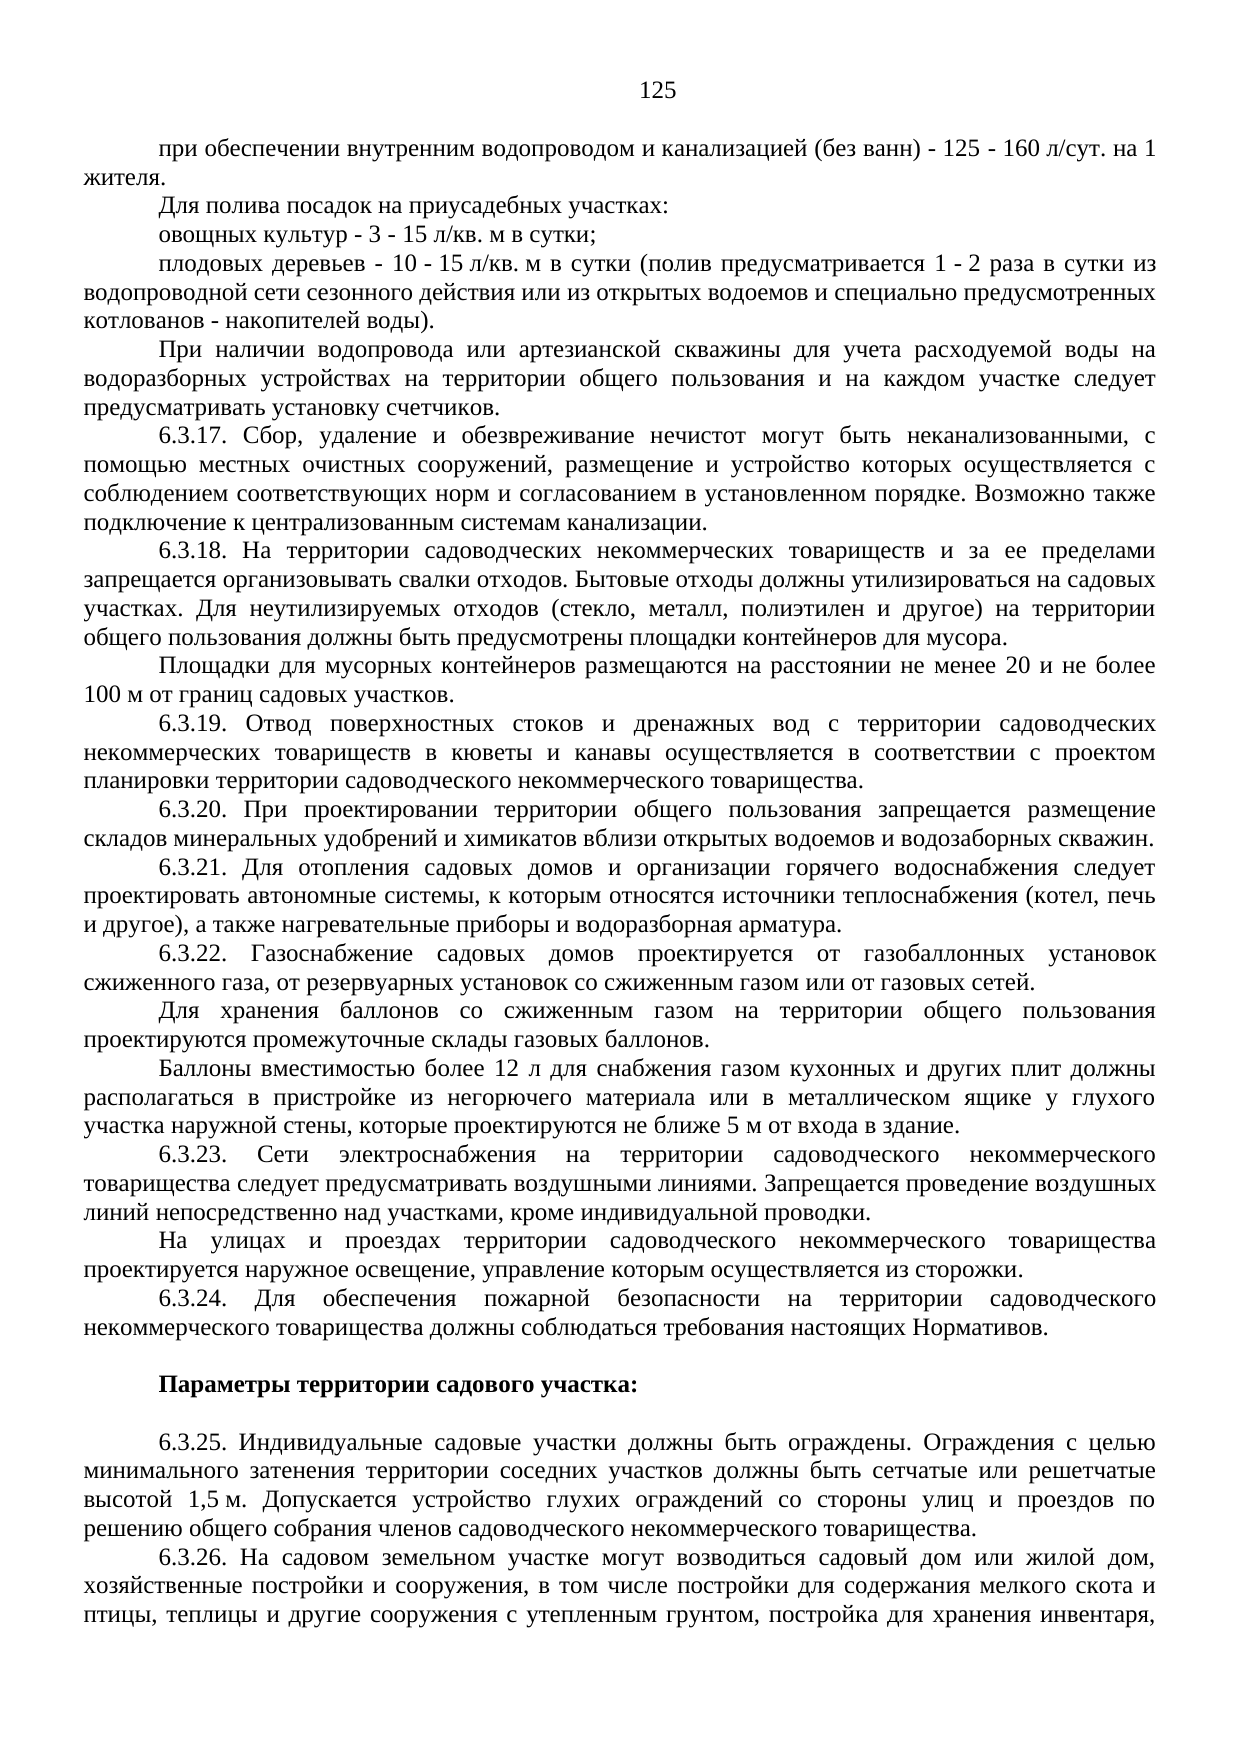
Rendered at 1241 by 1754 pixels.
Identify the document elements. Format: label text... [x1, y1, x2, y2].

text При наличии водопровода или артезианской скважины для учета расходуемой воды на водоразборных устройствах на территории общего пользования и на каждом участке следует предусматривать установку счетчиков. [83, 334, 1157, 420]
text плодовых деревьев - 10 - 15 л/кв. м в сутки (полив предусматривается 1 - 2 раза в сутки из водопроводной сети сезонного действия или из открытых водоемов и специально предусмотренных котлованов - накопителей воды). [83, 248, 1157, 334]
text Баллоны вместимостью более 12 л для снабжения газом кухонных и других плит должны располагаться в пристройке из негорючего материала или в металлическом ящике у глухого участка наружной стены, которые проектируются не ближе 5 м от входа в здание. [83, 1053, 1157, 1139]
text 6.3.20. При проектировании территории общего пользования запрещается размещение складов минеральных удобрений и химикатов вблизи открытых водоемов и водозаборных скважин. [83, 794, 1157, 852]
text 6.3.24. Для обеспечения пожарной безопасности на территории садоводческого некоммерческого товарищества должны соблюдаться требования настоящих Нормативов. [83, 1283, 1157, 1340]
text Для полива посадок на приусадебных участках: [83, 190, 1157, 219]
text 6.3.21. Для отопления садовых домов и организации горячего водоснабжения следует проектировать автономные системы, к которым относятся источники теплоснабжения (котел, печь и другое), а также нагревательные приборы и водоразборная арматура. [83, 852, 1157, 938]
text 6.3.25. Индивидуальные садовые участки должны быть ограждены. Ограждения с целью минимального затенения территории соседних участков должны быть сетчатые или решетчатые высотой 1,5 м. Допускается устройство глухих ограждений со стороны улиц и проездов по решению общего собрания членов садоводческого некоммерческого товарищества. [83, 1427, 1157, 1542]
text 6.3.23. Сети электроснабжения на территории садоводческого некоммерческого товарищества следует предусматривать воздушными линиями. Запрещается проведение воздушных линий непосредственно над участками, кроме индивидуальной проводки. [83, 1139, 1157, 1225]
text Площадки для мусорных контейнеров размещаются на расстоянии не менее 20 и не более 100 м от границ садовых участков. [83, 650, 1157, 708]
text при обеспечении внутренним водопроводом и канализацией (без ванн) - 125 - 160 л/сут. на 1 жителя. [83, 133, 1157, 190]
text 6.3.18. На территории садоводческих некоммерческих товариществ и за ее пределами запрещается организовывать свалки отходов. Бытовые отходы должны утилизироваться на садовых участках. Для неутилизируемых отходов (стекло, металл, полиэтилен и другое) на территории общего пользования должны быть предусмотрены площадки контейнеров для мусора. [83, 535, 1157, 650]
text Для хранения баллонов со сжиженным газом на территории общего пользования проектируются промежуточные склады газовых баллонов. [83, 995, 1157, 1053]
text овощных культур - 3 - 15 л/кв. м в сутки; [83, 219, 1157, 248]
text Параметры территории садового участка: [83, 1369, 1157, 1398]
text 6.3.19. Отвод поверхностных стоков и дренажных вод с территории садоводческих некоммерческих товариществ в кюветы и канавы осуществляется в соответствии с проектом планировки территории садоводческого некоммерческого товарищества. [83, 708, 1157, 794]
text 6.3.22. Газоснабжение садовых домов проектируется от газобаллонных установок сжиженного газа, от резервуарных установок со сжиженным газом или от газовых сетей. [83, 938, 1157, 995]
text 6.3.17. Сбор, удаление и обезвреживание нечистот могут быть неканализованными, с помощью местных очистных сооружений, размещение и устройство которых осуществляется с соблюдением соответствующих норм и согласованием в установленном порядке. Возможно также подключение к централизованным системам канализации. [83, 420, 1157, 535]
text На улицах и проездах территории садоводческого некоммерческого товарищества проектируется наружное освещение, управление которым осуществляется из сторожки. [83, 1225, 1157, 1283]
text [83, 1542, 1157, 1628]
